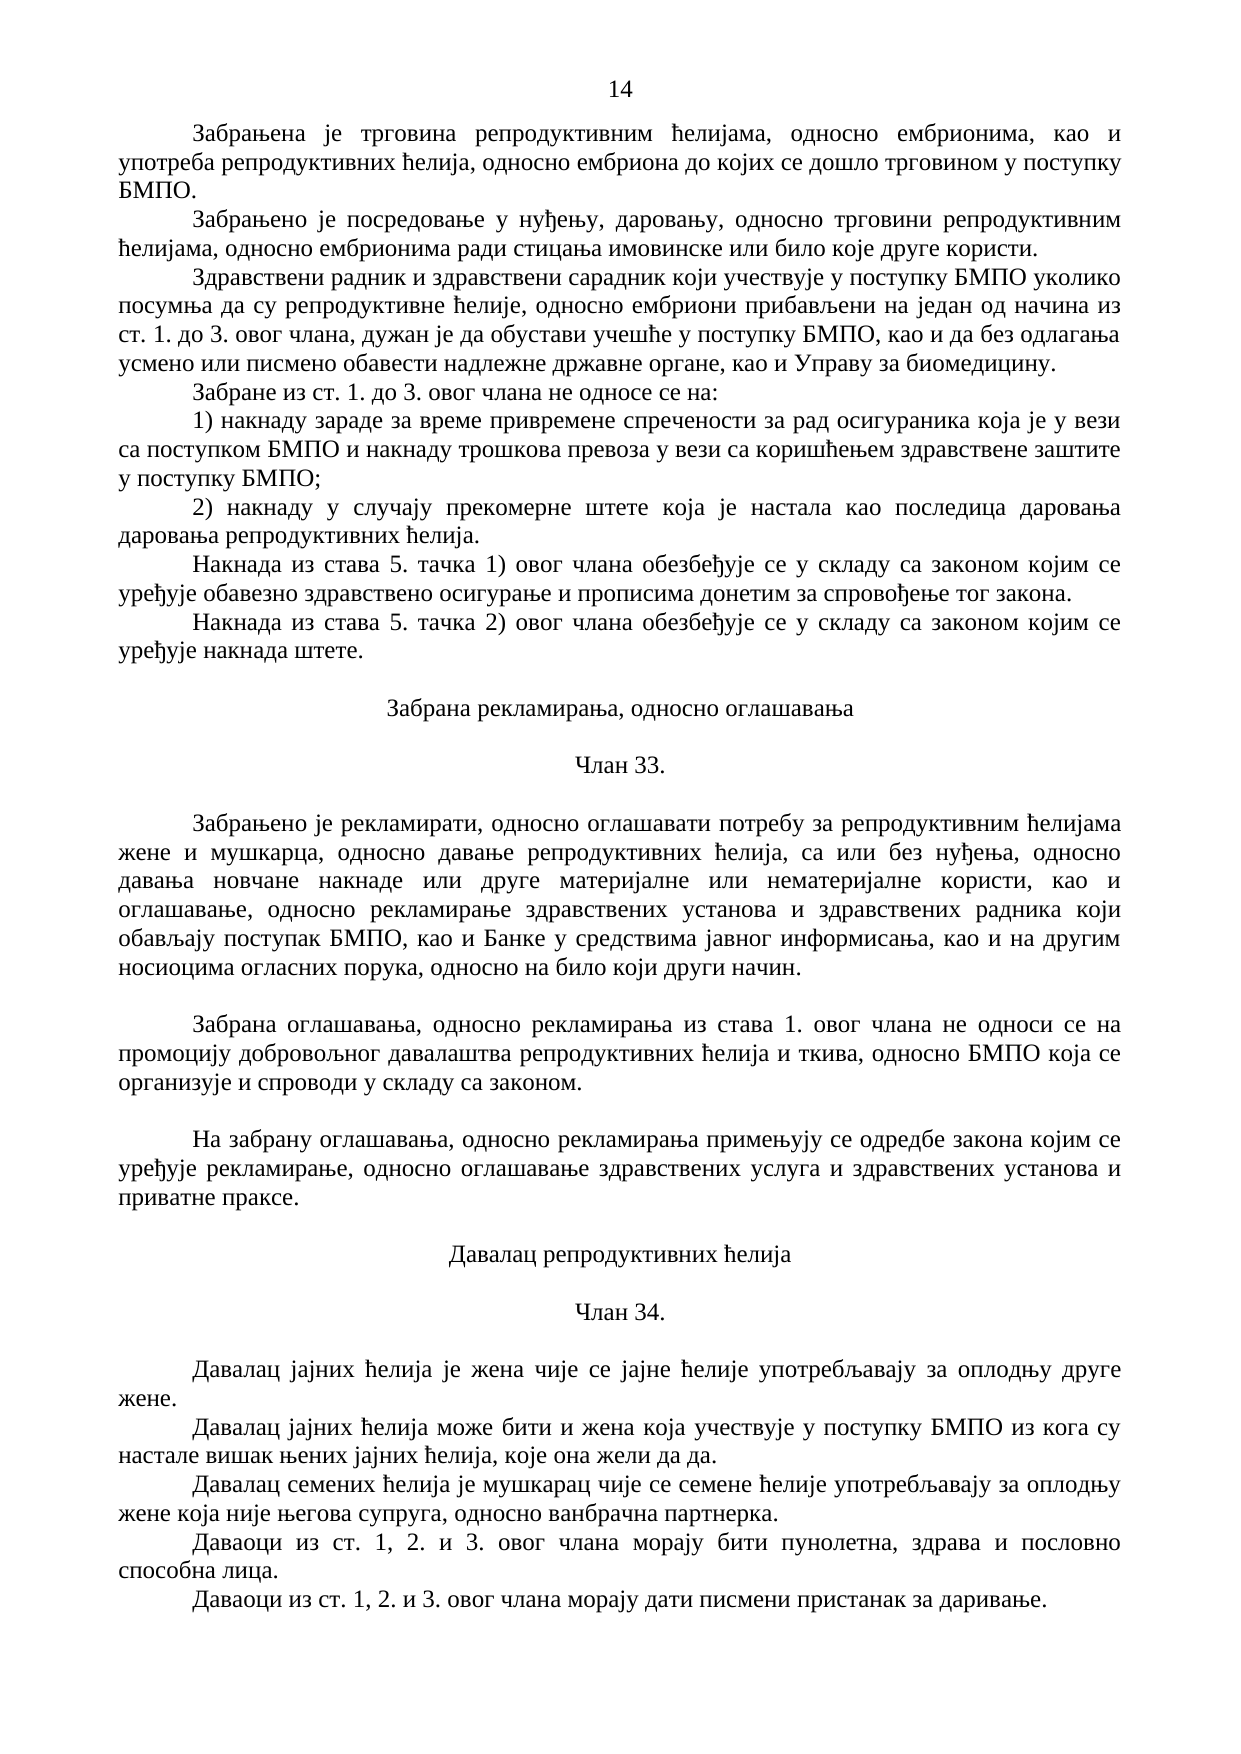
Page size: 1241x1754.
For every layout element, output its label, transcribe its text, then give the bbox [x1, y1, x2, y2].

text Члан 33. [118, 751, 1122, 779]
text Даваоци из ст. 1, 2. и 3. овог члана морају бити пунолетна, здрава и пословно способна лица. [118, 1527, 1122, 1584]
text Даваоци из ст. 1, 2. и 3. овог члана морају дати писмени пристанак за даривање. [118, 1584, 1122, 1613]
text 1) накнаду зараде за време привремене спречености за рад осигураника која је у вези са поступком БМПО и накнаду трошкова превоза у вези са коришћењем здравствене заштите у поступку БМПО; [118, 406, 1122, 492]
text Забрањено је посредовање у нуђењу, даровању, односно трговини репродуктивним ћелијама, односно ембрионима ради стицања имовинске или било које друге користи. [118, 204, 1122, 262]
text Давалац јајних ћелија може бити и жена која учествује у поступку БМПО из кога су настале вишак њених јајних ћелија, које она жели да да. [118, 1412, 1122, 1469]
text 2) накнаду у случају прекомерне штете која је настала као последица даровања даровања репродуктивних ћелија. [118, 492, 1122, 549]
text Забрањено је рекламирати, односно оглашавати потребу за репродуктивним ћелијама жене и мушкарца, односно давање репродуктивних ћелија, са или без нуђења, односно давања новчане накнаде или друге материјалне или нематеријалне користи, као и оглашавање, односно рекламирање здравствених установа и здравствених радника који обављају поступак БМПО, као и Банке у средствима јавног информисања, као и на другим носиоцима огласних порука, односно на било који други начин. [118, 808, 1122, 981]
text Давалац јајних ћелија је жена чије се јајне ћелије употребљавају за оплодњу друге жене. [118, 1354, 1122, 1412]
text Давалац репродуктивних ћелија [118, 1239, 1122, 1268]
text Забрањена је трговина репродуктивним ћелијама, односно ембрионима, као и употреба репродуктивних ћелија, односно ембриона до којих се дошло трговином у поступку БМПО. [118, 118, 1122, 204]
text Забрана рекламирања, односно оглашавања [118, 693, 1122, 722]
text Накнада из става 5. тачка 1) овог члана обезбеђује се у складу са законом којим се уређује обавезно здравствено осигурање и прописима донетим за спровођење тог закона. [118, 549, 1122, 607]
text Члан 34. [118, 1297, 1122, 1326]
text Забране из ст. 1. до 3. овог члана не односе се на: [118, 377, 1122, 406]
text Здравствени радник и здравствени сарадник који учествује у поступку БМПО уколико посумња да су репродуктивне ћелије, односно ембриони прибављени на један од начина из ст. 1. до 3. овог члана, дужан је да обустави учешће у поступку БМПО, као и да без одлагања усмено или писмено обавести надлежне државне органе, као и Управу за биомедицину. [118, 262, 1122, 377]
text Накнада из става 5. тачка 2) овог члана обезбеђује се у складу са законом којим се уређује накнада штете. [118, 607, 1122, 664]
text Забрана оглашавања, односно рекламирања из става 1. овог члана не односи се на промоцију добровољног давалаштва репродуктивних ћелија и ткива, односно БМПО која се организује и спроводи у складу са законом. [118, 1009, 1122, 1096]
text На забрану оглашавања, односно рекламирања примењују се одредбе закона којим се уређује рекламирање, односно оглашавање здравствених услуга и здравствених установа и приватне праксе. [118, 1124, 1122, 1211]
text Давалац семених ћелија је мушкарац чије се семене ћелије употребљавају за оплодњу жене која није његова супруга, односно ванбрачна партнерка. [118, 1469, 1122, 1527]
